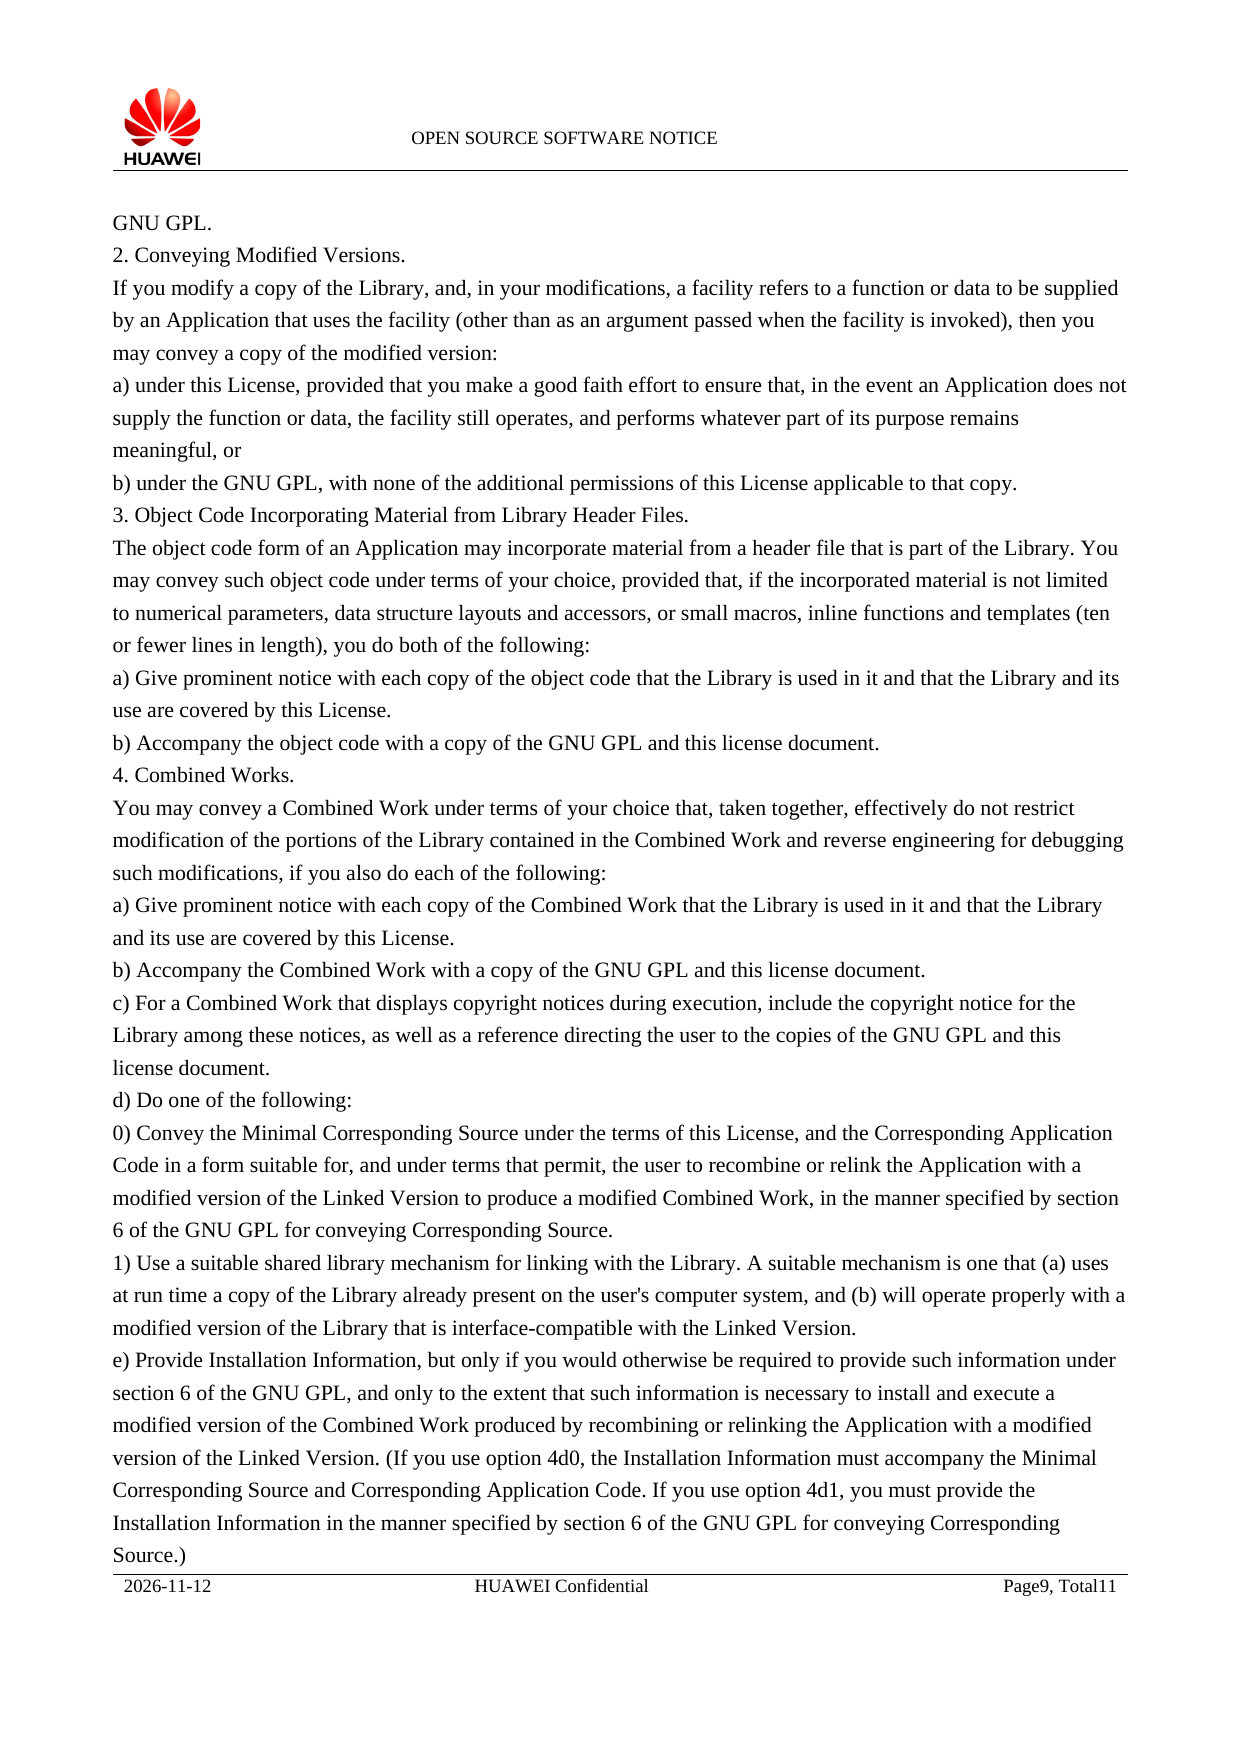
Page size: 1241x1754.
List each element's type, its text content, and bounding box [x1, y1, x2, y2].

picture [124, 88, 201, 165]
